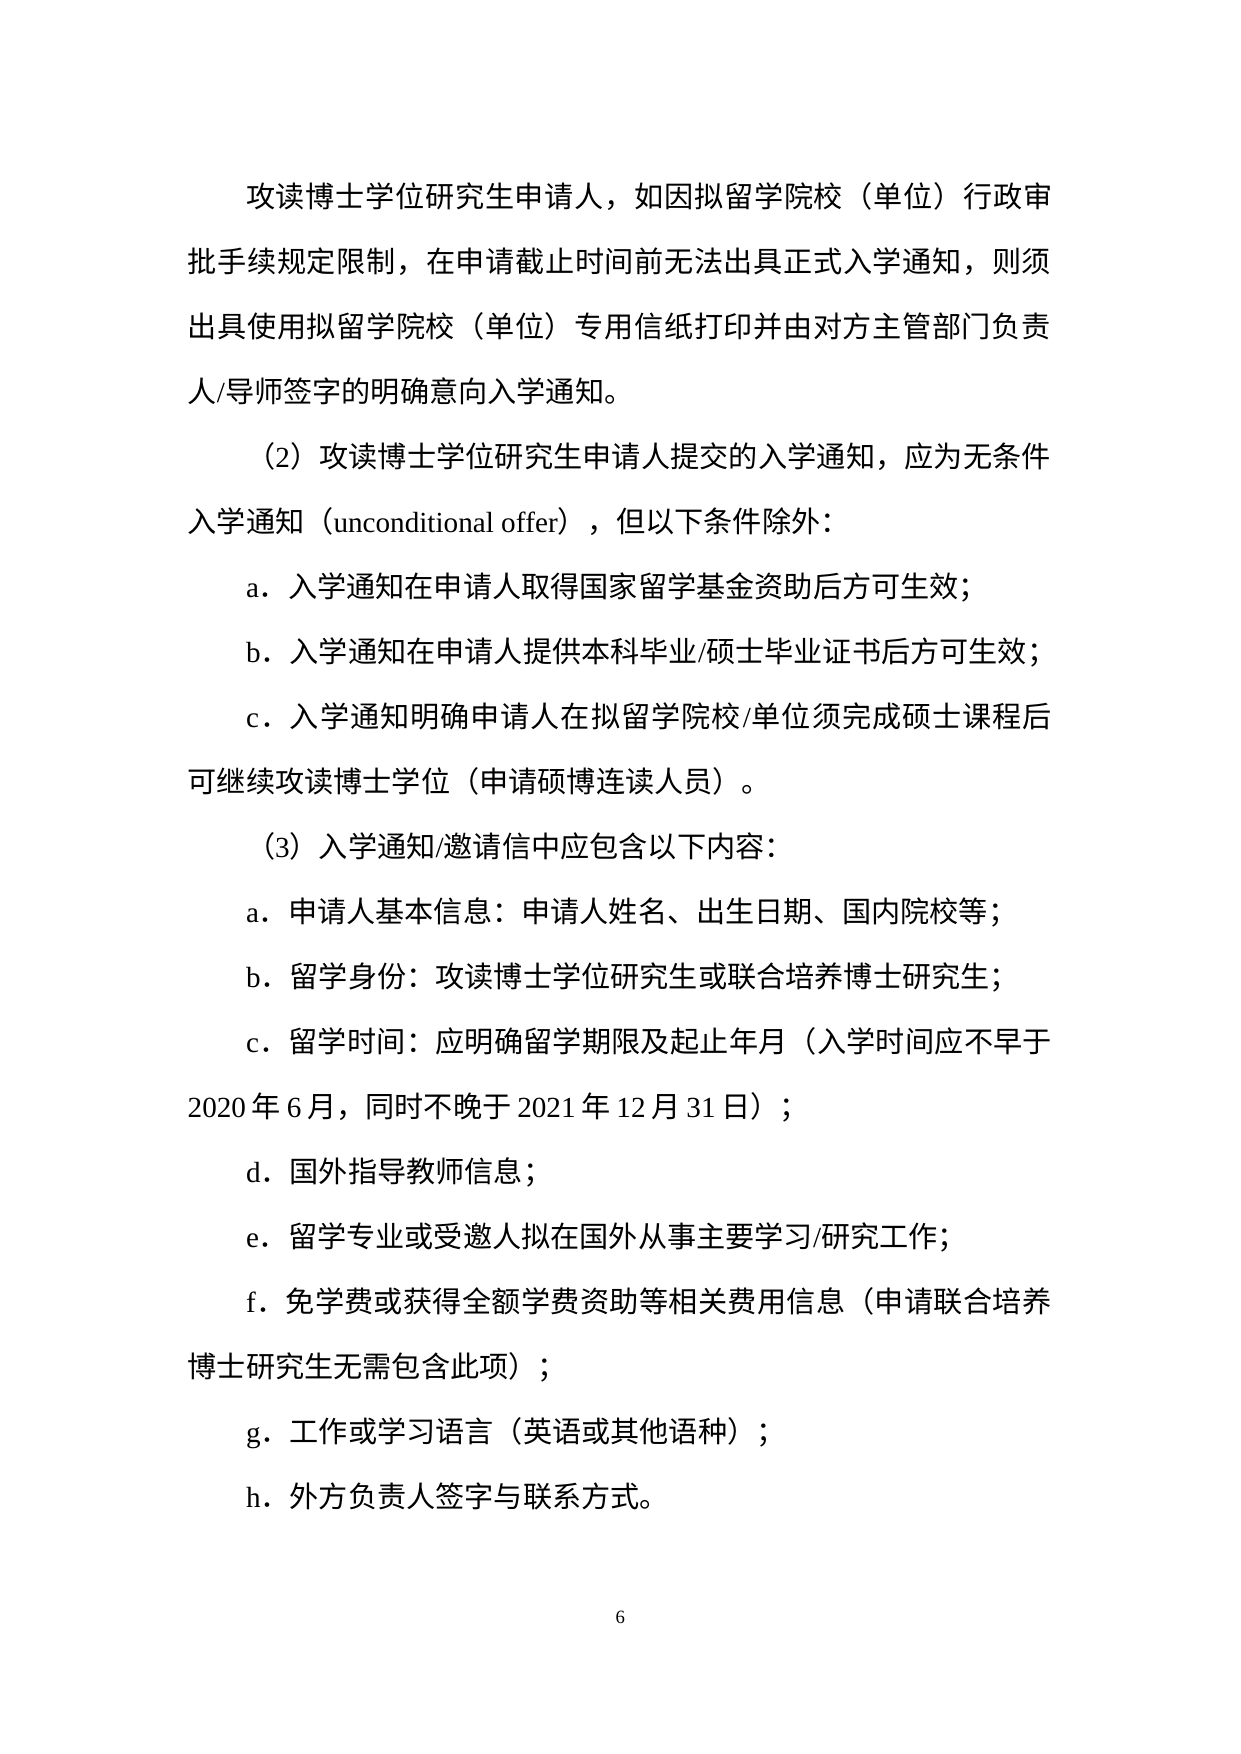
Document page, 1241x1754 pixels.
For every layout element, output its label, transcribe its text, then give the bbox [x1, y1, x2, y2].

text （2）攻读博士学位研究生申请人提交的入学通知，应为无条件入学通知（unconditional offer），但以下条件除外： [187, 422, 1053, 552]
text g．工作或学习语言（英语或其他语种）； [187, 1397, 1053, 1462]
text f．免学费或获得全额学费资助等相关费用信息（申请联合培养博士研究生无需包含此项）； [187, 1267, 1053, 1397]
text a．入学通知在申请人取得国家留学基金资助后方可生效； [187, 552, 1053, 617]
text c．入学通知明确申请人在拟留学院校/单位须完成硕士课程后可继续攻读博士学位（申请硕博连读人员）。 [187, 682, 1053, 812]
text c．留学时间：应明确留学期限及起止年月（入学时间应不早于2020年6月，同时不晚于2021年12月31日）； [187, 1007, 1053, 1137]
text a．申请人基本信息：申请人姓名、出生日期、国内院校等； [187, 877, 1053, 942]
text （3）入学通知/邀请信中应包含以下内容： [187, 812, 1053, 877]
text b．入学通知在申请人提供本科毕业/硕士毕业证书后方可生效； [187, 617, 1053, 682]
text h．外方负责人签字与联系方式。 [187, 1462, 1053, 1527]
text e．留学专业或受邀人拟在国外从事主要学习/研究工作； [187, 1202, 1053, 1267]
text b．留学身份：攻读博士学位研究生或联合培养博士研究生； [187, 942, 1053, 1007]
text 攻读博士学位研究生申请人，如因拟留学院校（单位）行政审批手续规定限制，在申请截止时间前无法出具正式入学通知，则须出具使用拟留学院校（单位）专用信纸打印并由对方主管部门负责人/导师签字的明确意向入学通知。 [187, 162, 1053, 422]
text d．国外指导教师信息； [187, 1137, 1053, 1202]
